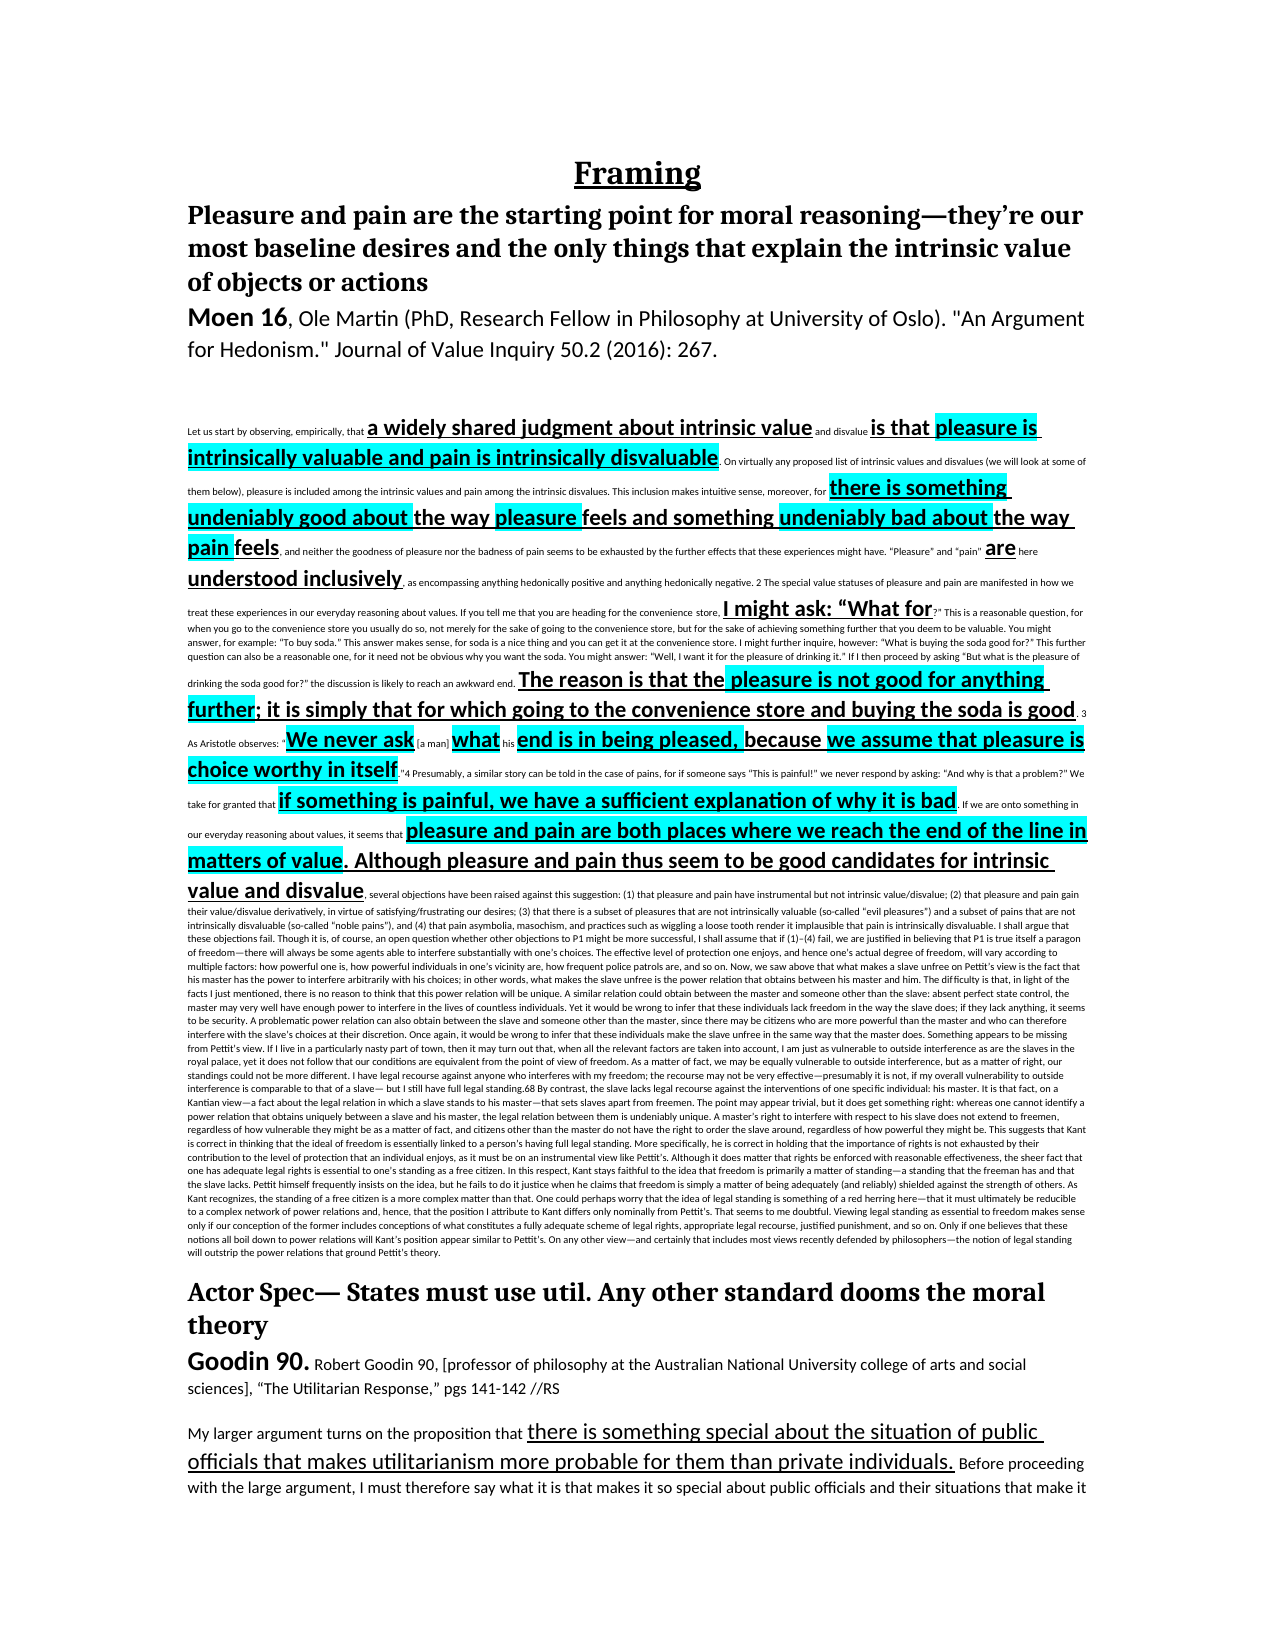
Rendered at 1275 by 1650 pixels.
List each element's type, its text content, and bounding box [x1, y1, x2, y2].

text Moen 16, Ole Martin (PhD, Research Fellow in Philosophy at University of Oslo). "An Argument for Hedonism." Journal of Value Inquiry 50.2 (2016): 267. [187, 300, 1087, 394]
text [187, 1417, 1087, 1497]
text Let us start by observing, empirically, that a widely shared judgment about intrinsic value and disvalue is that pleasure is intrinsically valuable and pain is intrinsically disvaluable. On virtually any proposed list of intrinsic values and disvalues (we will look at some of them below), pleasure is included among the intrinsic values and pain among the intrinsic disvalues. This inclusion makes intuitive sense, moreover, for there is something undeniably good about the way pleasure feels and something undeniably bad about the way pain feels, and neither the goodness of pleasure nor the badness of pain seems to be exhausted by the further effects that these experiences might have. “Pleasure” and “pain” are here understood inclusively, as encompassing anything hedonically positive and anything hedonically negative. 2 The special value statuses of pleasure and pain are manifested in how we treat these experiences in our everyday reasoning about values. If you tell me that you are heading for the convenience store, I might ask: “What for?” This is a reasonable question, for when you go to the convenience store you usually do so, not merely for the sake of going to the convenience store, but for the sake of achieving something further that you deem to be valuable. You might answer, for example: “To buy soda.” This answer makes sense, for soda is a nice thing and you can get it at the convenience store. I might further inquire, however: “What is buying the soda good for?” This further question can also be a reasonable one, for it need not be obvious why you want the soda. You might answer: “Well, I want it for the pleasure of drinking it.” If I then proceed by asking “But what is the pleasure of drinking the soda good for?” the discussion is likely to reach an awkward end. The reason is that the pleasure is not good for anything further; it is simply that for which going to the convenience store and buying the soda is good. 3 As Aristotle observes: “We never ask [a man] what his end is in being pleased, because we assume that pleasure is choice worthy in itself.”4 Presumably, a similar story can be told in the case of pains, for if someone says “This is painful!” we never respond by asking: “And why is that a problem?” We take for granted that if something is painful, we have a sufficient explanation of why it is bad. If we are onto something in our everyday reasoning about values, it seems that pleasure and pain are both places where we reach the end of the line in matters of value. Although pleasure and pain thus seem to be good candidates for intrinsic value and disvalue, several objections have been raised against this suggestion: (1) that pleasure and pain have instrumental but not intrinsic value/disvalue; (2) that pleasure and pain gain their value/disvalue derivatively, in virtue of satisfying/frustrating our desires; (3) that there is a subset of pleasures that are not intrinsically valuable (so-called “evil pleasures”) and a subset of pains that are not intrinsically disvaluable (so-called “noble pains”), and (4) that pain asymbolia, masochism, and practices such as wiggling a loose tooth render it implausible that pain is intrinsically disvaluable. I shall argue that these objections fail. Though it is, of course, an open question whether other objections to P1 might be more successful, I shall assume that if (1)–(4) fail, we are justified in believing that P1 is true itself a paragon of freedom—there will always be some agents able to interfere substantially with one’s choices. The effective level of protection one enjoys, and hence one’s actual degree of freedom, will vary according to multiple factors: how powerful one is, how powerful individuals in one’s vicinity are, how frequent police patrols are, and so on. Now, we saw above that what makes a slave unfree on Pettit’s view is the fact that his master has the power to interfere arbitrarily with his choices; in other words, what makes the slave unfree is the power relation that obtains between his master and him. The difﬁculty is that, in light of the facts I just mentioned, there is no reason to think that this power relation will be unique. A similar relation could obtain between the master and someone other than the slave: absent perfect state control, the master may very well have enough power to interfere in the lives of countless individuals. Yet it would be wrong to infer that these individuals lack freedom in the way the slave does; if they lack anything, it seems to be security. A problematic power relation can also obtain between the slave and someone other than the master, since there may be citizens who are more powerful than the master and who can therefore interfere with the slave’s choices at their discretion. Once again, it would be wrong to infer that these individuals make the slave unfree in the same way that the master does. Something appears to be missing from Pettit’s view. If I live in a particularly nasty part of town, then it may turn out that, when all the relevant factors are taken into account, I am just as vulnerable to outside interference as are the slaves in the royal palace, yet it does not follow that our conditions are equivalent from the point of view of freedom. As a matter of fact, we may be equally vulnerable to outside interference, but as a matter of right, our standings could not be more different. I have legal recourse against anyone who interferes with my freedom; the recourse may not be very effective—presumably it is not, if my overall vulnerability to outside interference is comparable to that of a slave— but I still have full legal standing.68 By contrast, the slave lacks legal recourse against the interventions of one speciﬁc individual: his master. It is that fact, on a Kantian view—a fact about the legal relation in which a slave stands to his master—that sets slaves apart from freemen. The point may appear trivial, but it does get something right: whereas one cannot identify a power relation that obtains uniquely between a slave and his master, the legal relation between them is undeniably unique. A master’s right to interfere with respect to his slave does not extend to freemen, regardless of how vulnerable they might be as a matter of fact, and citizens other than the master do not have the right to order the slave around, regardless of how powerful they might be. This suggests that Kant is correct in thinking that the ideal of freedom is essentially linked to a person’s having full legal standing. More speciﬁcally, he is correct in holding that the importance of rights is not exhausted by their contribution to the level of protection that an individual enjoys, as it must be on an instrumental view like Pettit’s. Although it does matter that rights be enforced with reasonable effectiveness, the sheer fact that one has adequate legal rights is essential to one’s standing as a free citizen. In this respect, Kant stays faithful to the idea that freedom is primarily a matter of standing—a standing that the freeman has and that the slave lacks. Pettit himself frequently insists on the idea, but he fails to do it justice when he claims that freedom is simply a matter of being adequately (and reliably) shielded against the strength of others. As Kant recognizes, the standing of a free citizen is a more complex matter than that. One could perhaps worry that the idea of legal standing is something of a red herring here—that it must ultimately be reducible to a complex network of power relations and, hence, that the position I attribute to Kant differs only nominally from Pettit’s. That seems to me doubtful. Viewing legal standing as essential to freedom makes sense only if our conception of the former includes conceptions of what constitutes a fully adequate scheme of legal rights, appropriate legal recourse, justiﬁed punishment, and so on. Only if one believes that these notions all boil down to power relations will Kant’s position appear similar to Pettit’s. On any other view—and certainly that includes most views recently defended by philosophers—the notion of legal standing will outstrip the power relations that ground Pettit’s theory. [187, 413, 1087, 1259]
text Actor Spec— States must use util. Any other standard dooms the moral theory [187, 1277, 1087, 1342]
text Goodin 90. Robert Goodin 90, [professor of philosophy at the Australian National University college of arts and social sciences], “The Utilitarian Response,” pgs 141-142 //RS [187, 1344, 1087, 1399]
text Pleasure and pain are the starting point for moral reasoning—they’re our most baseline desires and the only things that explain the intrinsic value of objects or actions [187, 200, 1087, 298]
text Framing [187, 154, 1087, 192]
